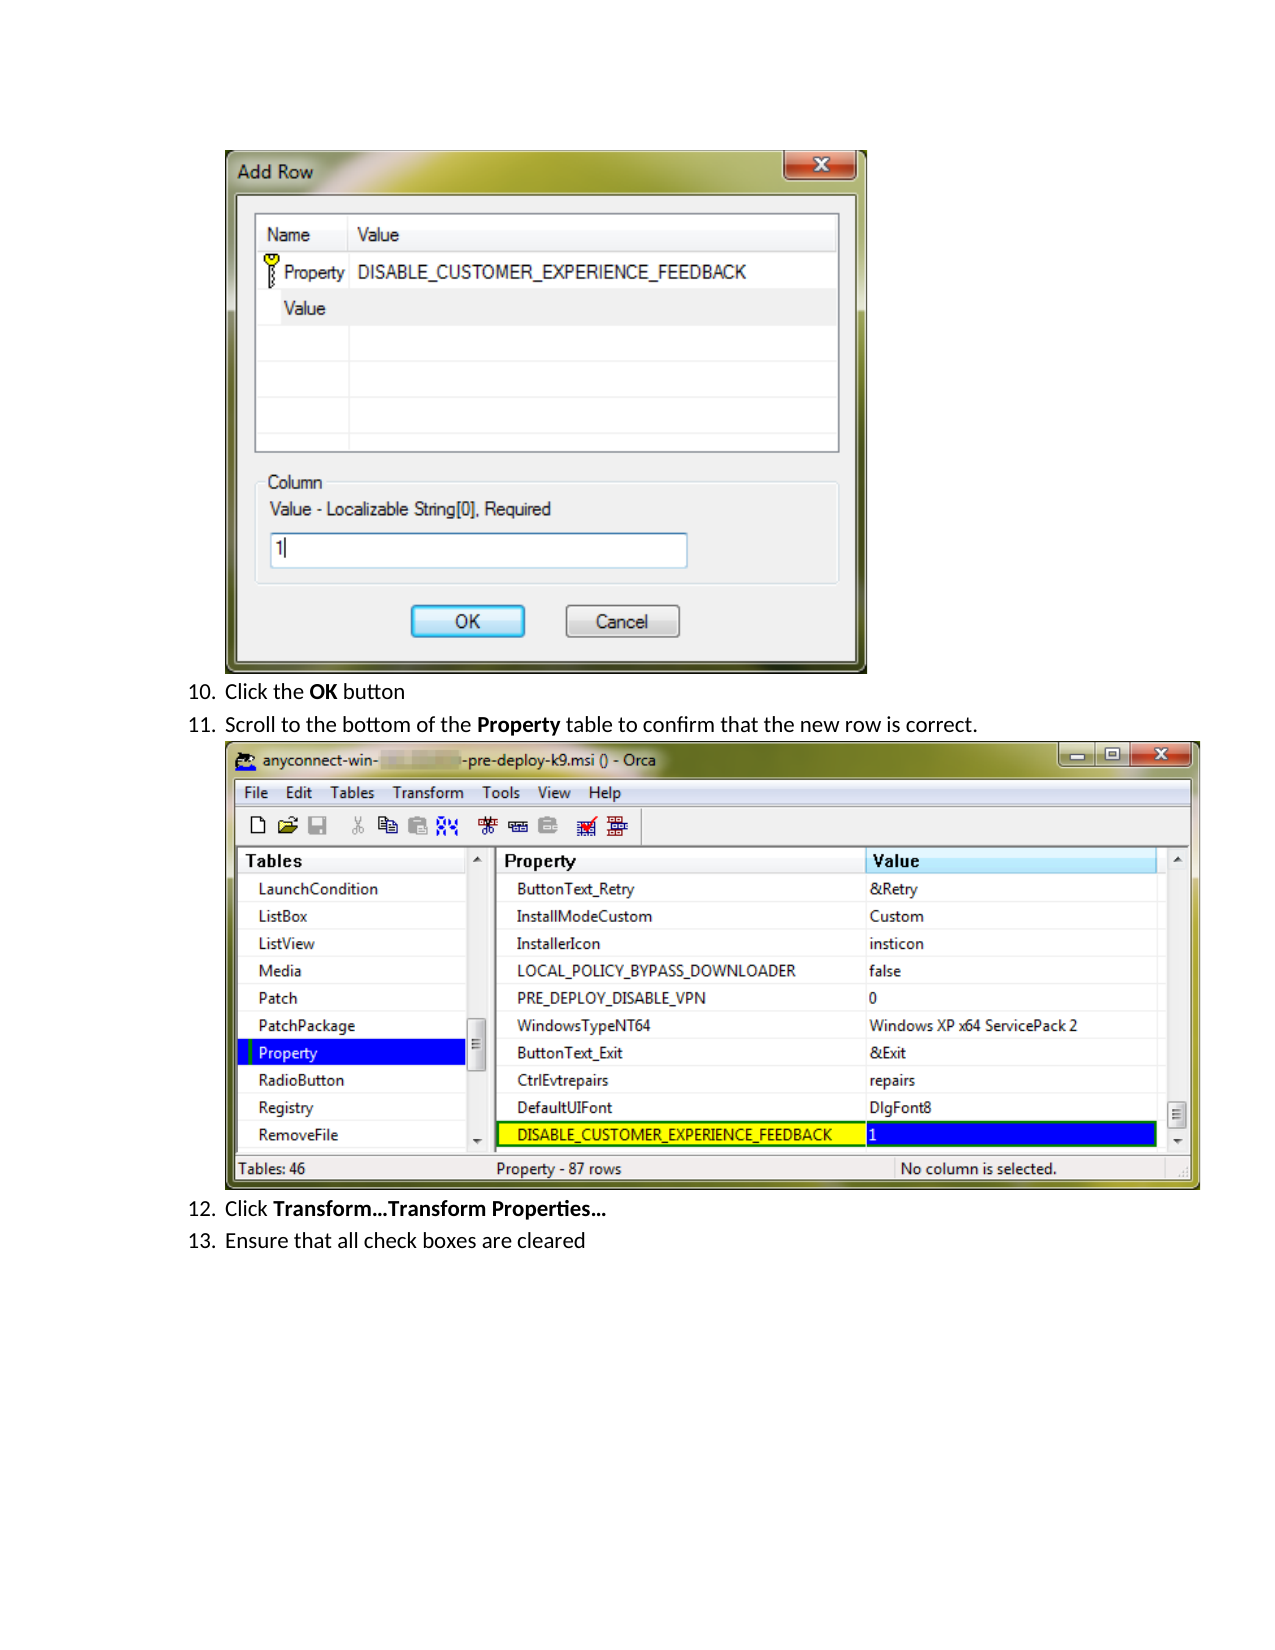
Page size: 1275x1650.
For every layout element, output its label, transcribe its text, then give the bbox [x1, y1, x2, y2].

picture [225, 150, 868, 674]
picture [225, 741, 1200, 1190]
list Scroll to the bottom of the Property table to confirm that the new row is correct. [187, 710, 1125, 738]
list Click Transform…Transform Properties… [187, 1194, 1125, 1222]
list Ensure that all check boxes are cleared [187, 1226, 1125, 1254]
list Click the OK button [187, 677, 1125, 706]
